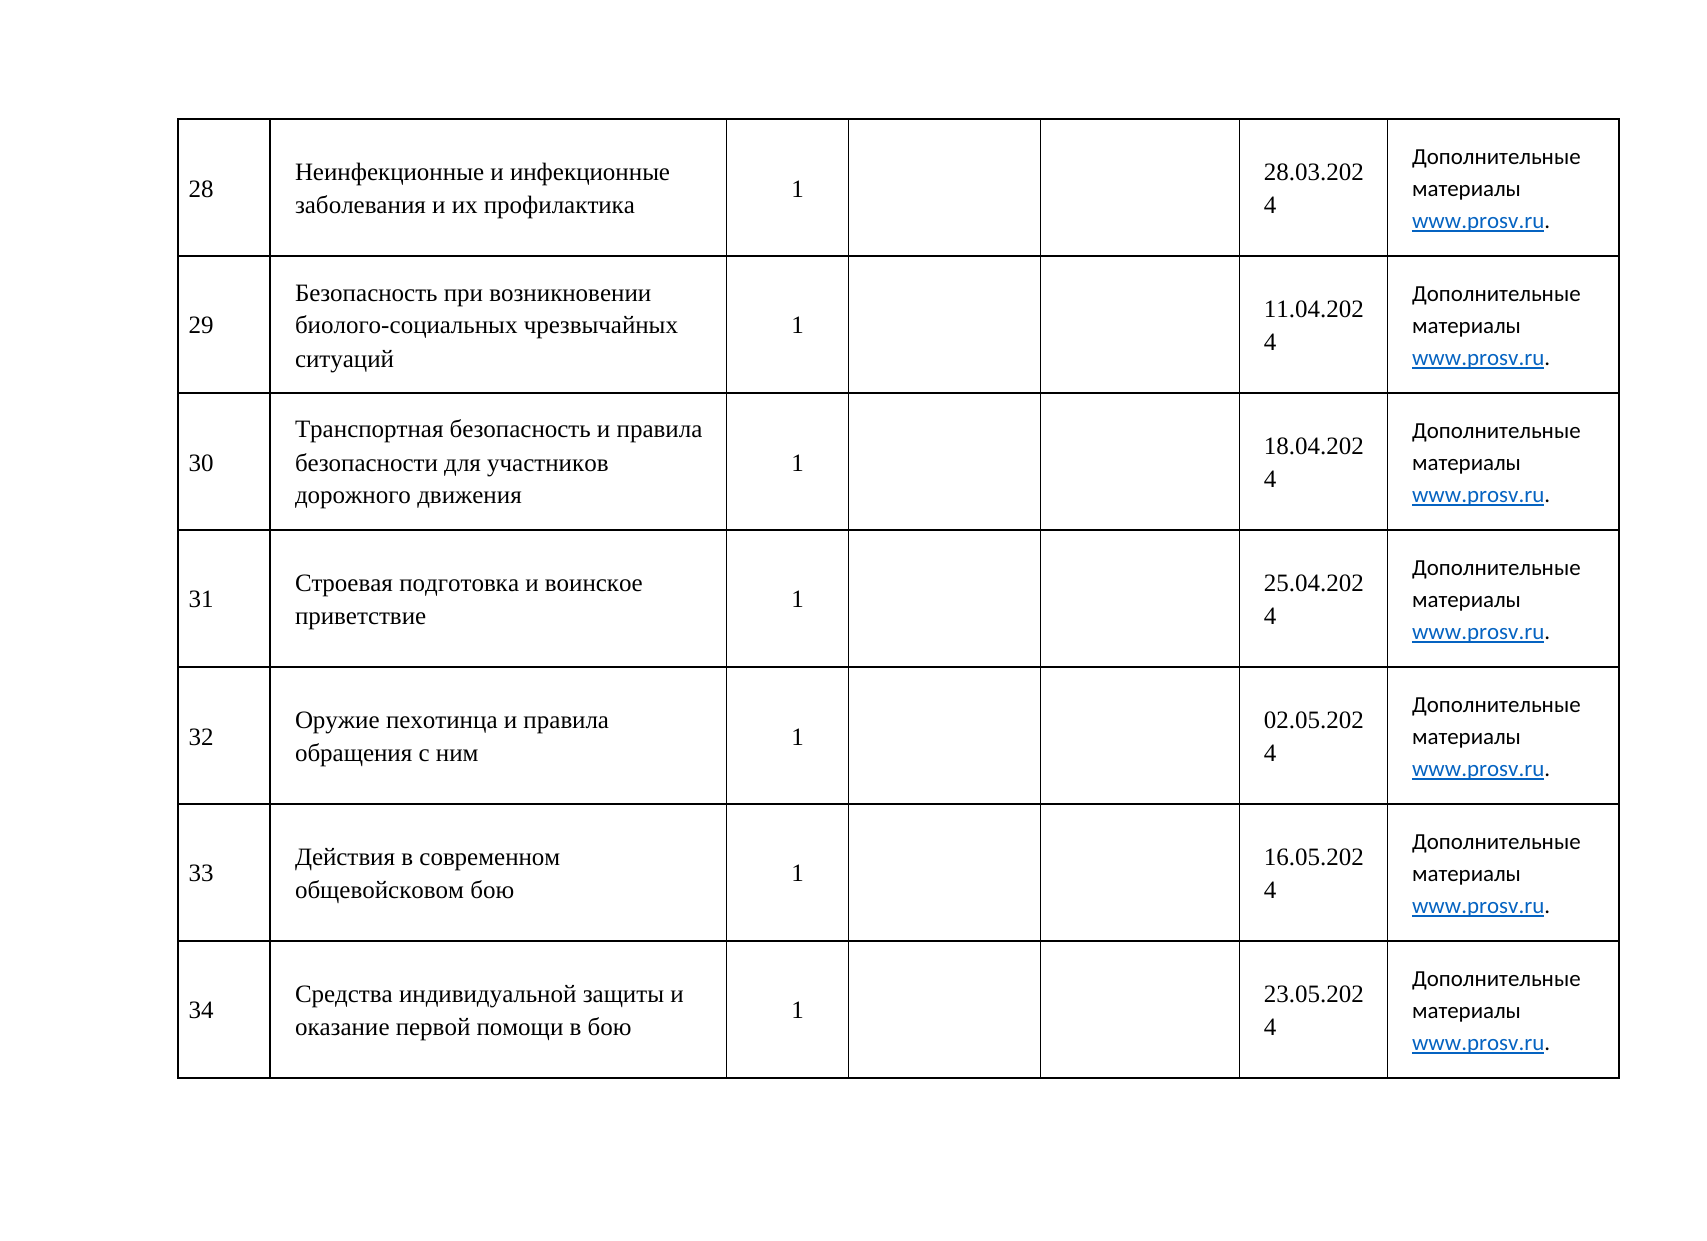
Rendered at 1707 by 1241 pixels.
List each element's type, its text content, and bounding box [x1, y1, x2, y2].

table_cell [849, 668, 1040, 803]
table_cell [1388, 120, 1618, 255]
table_cell [849, 942, 1040, 1077]
table_cell 31 [179, 531, 269, 666]
table_cell Строевая подготовка и воинское приветствие [271, 531, 726, 666]
table_cell 1 [727, 257, 848, 392]
table_cell 1 [727, 120, 848, 255]
table_cell 23.05.2024 [1240, 942, 1387, 1077]
table_cell [1041, 394, 1239, 529]
table_cell 1 [727, 805, 848, 940]
table_cell 1 [727, 531, 848, 666]
table_cell 28 [179, 120, 269, 255]
table_cell 02.05.2024 [1240, 668, 1387, 803]
table_cell 18.04.2024 [1240, 394, 1387, 529]
table_cell 33 [179, 805, 269, 940]
table_cell Дополнительные материалы www.prosv.ru. [1388, 257, 1618, 392]
table_cell [849, 394, 1040, 529]
table_cell 1 [727, 942, 848, 1077]
table_cell Дополнительные материалы www.prosv.ru. [1388, 668, 1618, 803]
table_cell Средства индивидуальной защиты и оказание первой помощи в бою [271, 942, 726, 1077]
table_cell [1041, 257, 1239, 392]
table_cell [1041, 120, 1239, 255]
table_cell [1041, 805, 1239, 940]
table_cell Дополнительные материалы www.prosv.ru. [1388, 942, 1618, 1077]
table_cell 1 [727, 668, 848, 803]
table_cell [849, 120, 1040, 255]
table_cell 28.03.2024 [1240, 120, 1387, 255]
table_cell [1041, 531, 1239, 666]
table_cell 25.04.2024 [1240, 531, 1387, 666]
table_cell 32 [179, 668, 269, 803]
table_cell 34 [179, 942, 269, 1077]
table_cell 11.04.2024 [1240, 257, 1387, 392]
table_cell Дополнительные материалы www.prosv.ru. [1388, 394, 1618, 529]
table_cell Действия в современном общевойсковом бою [271, 805, 726, 940]
table_cell Неинфекционные и инфекционные заболевания и их профилактика [271, 120, 726, 255]
table_cell 30 [179, 394, 269, 529]
table_cell [1041, 942, 1239, 1077]
table_cell Транспортная безопасность и правила безопасности для участников дорожного движения [271, 394, 726, 529]
table_cell 16.05.2024 [1240, 805, 1387, 940]
table_cell [1041, 668, 1239, 803]
table_cell 1 [727, 394, 848, 529]
table_cell [849, 531, 1040, 666]
table_cell [849, 257, 1040, 392]
table_cell [849, 805, 1040, 940]
table_cell Оружие пехотинца и правила обращения с ним [271, 668, 726, 803]
table_cell Дополнительные материалы www.prosv.ru. [1388, 805, 1618, 940]
table_cell 29 [179, 257, 269, 392]
table_cell Безопасность при возникновении биолого-социальных чрезвычайных ситуаций [271, 257, 726, 392]
table_cell Дополнительные материалы www.prosv.ru. [1388, 531, 1618, 666]
